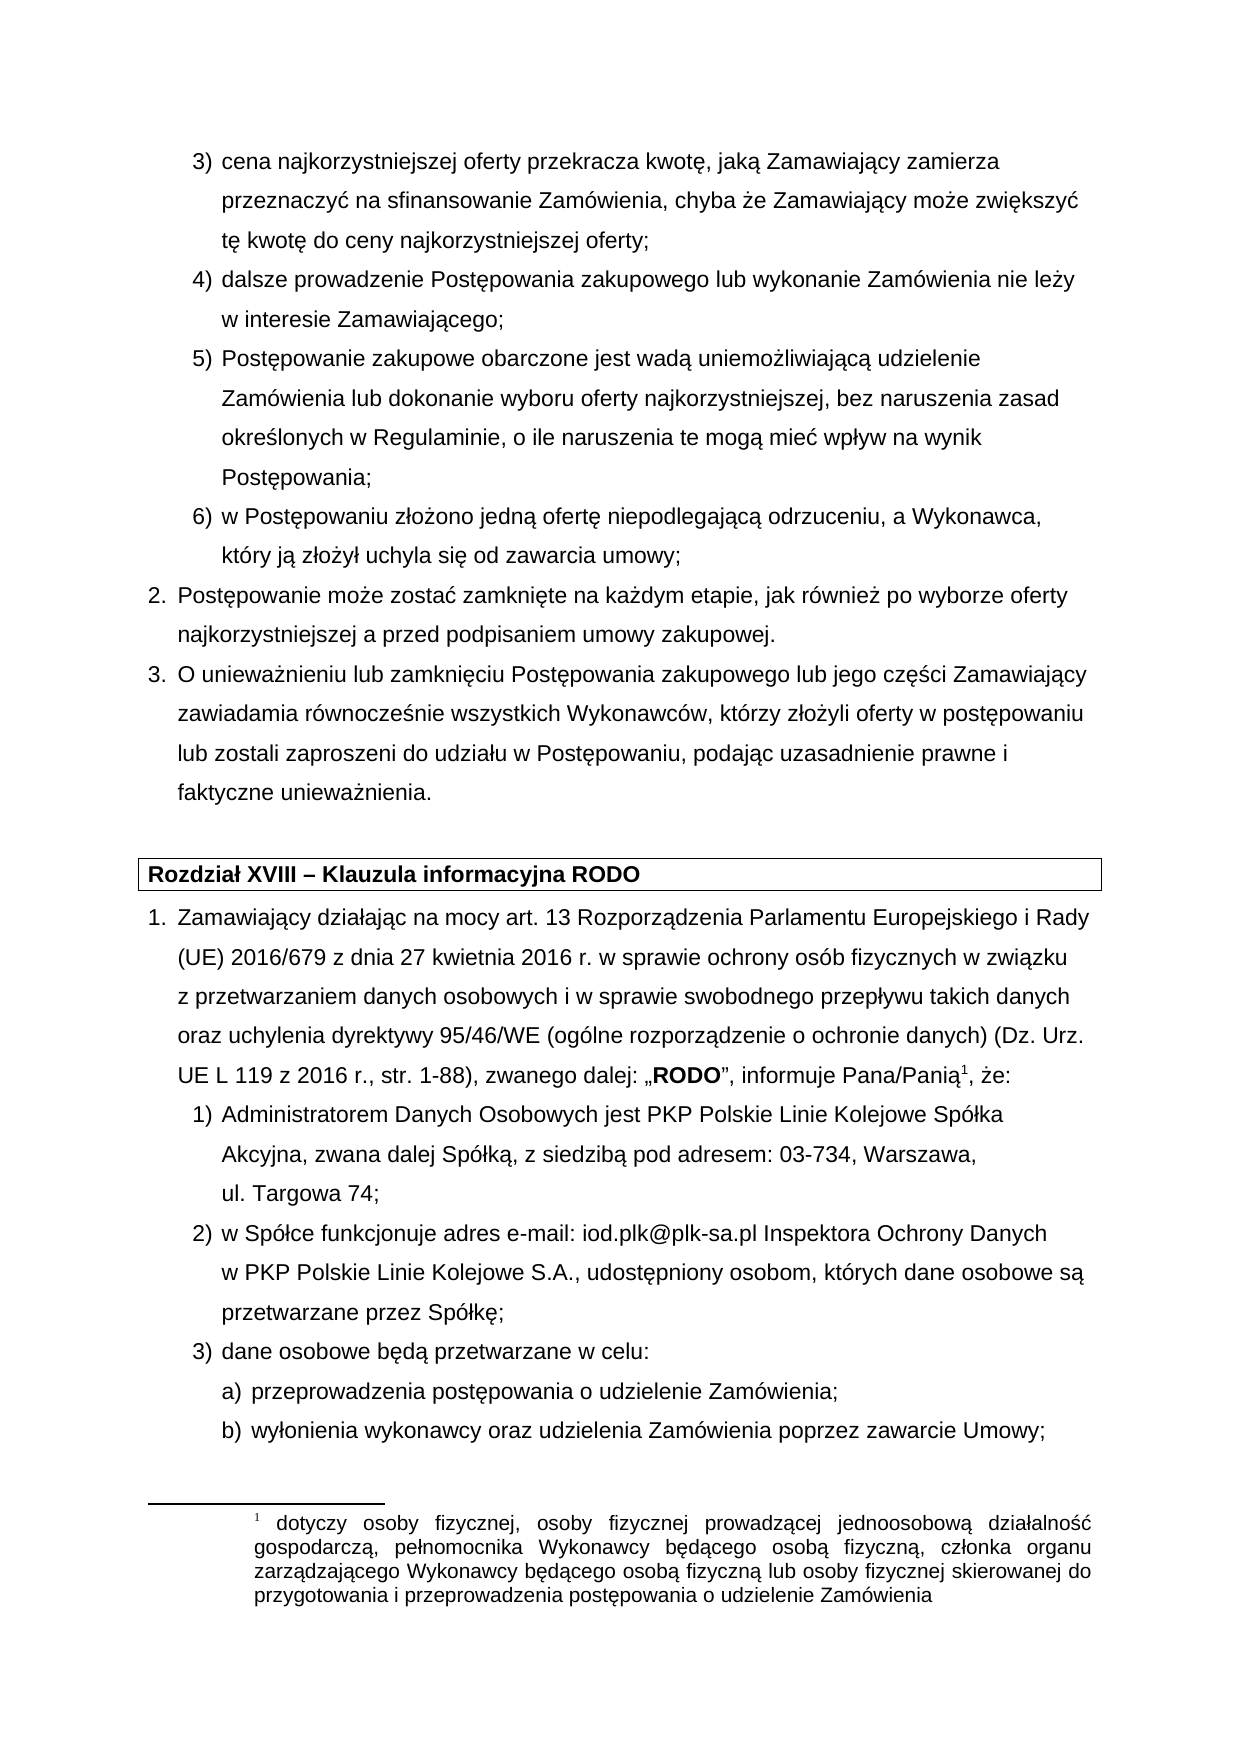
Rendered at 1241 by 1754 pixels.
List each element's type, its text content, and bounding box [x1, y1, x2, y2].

subtitle Rozdział XVIII – Klauzula informacyjna RODO [139, 859, 1101, 890]
list Administratorem Danych Osobowych jest PKP Polskie Linie Kolejowe Spółka Akcyjna, zwana dalej Spółką, z siedzibą pod adresem: 03-734, Warszawa, ul. Targowa 74; [192, 1101, 1093, 1207]
list Postępowanie zakupowe obarczone jest wadą uniemożliwiającą udzielenie Zamówienia lub dokonanie wyboru oferty najkorzystniejszej, bez naruszenia zasad określonych w Regulaminie, o ile naruszenia te mogą mieć wpływ na wynik Postępowania; [192, 345, 1093, 490]
list O unieważnieniu lub zamknięciu Postępowania zakupowego lub jego części Zamawiający zawiadamia równocześnie wszystkich Wykonawców, którzy złożyli oferty w postępowaniu lub zostali zaproszeni do udziału w Postępowaniu, podając uzasadnienie prawne i faktyczne unieważnienia. [148, 661, 1093, 806]
list wyłonienia wykonawcy oraz udzielenia Zamówienia poprzez zawarcie Umowy; [221, 1417, 1093, 1443]
list Postępowanie może zostać zamknięte na każdym etapie, jak również po wyborze oferty najkorzystniejszej a przed podpisaniem umowy zakupowej. [148, 582, 1093, 648]
list dane osobowe będą przetwarzane w celu: [192, 1338, 1093, 1364]
list w Spółce funkcjonuje adres e-mail: iod.plk@plk-sa.pl Inspektora Ochrony Danych w PKP Polskie Linie Kolejowe S.A., udostępniony osobom, których dane osobowe są przetwarzane przez Spółkę; [192, 1220, 1093, 1325]
list dalsze prowadzenie Postępowania zakupowego lub wykonanie Zamówienia nie leży w interesie Zamawiającego; [192, 266, 1093, 332]
list przeprowadzenia postępowania o udzielenie Zamówienia; [221, 1378, 1093, 1404]
list w Postępowaniu złożono jedną ofertę niepodlegającą odrzuceniu, a Wykonawca, który ją złożył uchyla się od zawarcia umowy; [192, 503, 1093, 569]
list Zamawiający działając na mocy art. 13 Rozporządzenia Parlamentu Europejskiego i Rady (UE) 2016/679 z dnia 27 kwietnia 2016 r. w sprawie ochrony osób fizycznych w związku z przetwarzaniem danych osobowych i w sprawie swobodnego przepływu takich danych oraz uchylenia dyrektywy 95/46/WE (ogólne rozporządzenie o ochronie danych) (Dz. Urz. UE L 119 z 2016 r., str. 1-88), zwanego dalej: „RODO”, informuje Pana/Panią, że: [148, 904, 1093, 1088]
list cena najkorzystniejszej oferty przekracza kwotę, jaką Zamawiający zamierza przeznaczyć na sfinansowanie Zamówienia, chyba że Zamawiający może zwiększyć tę kwotę do ceny najkorzystniejszej oferty; [192, 148, 1093, 253]
